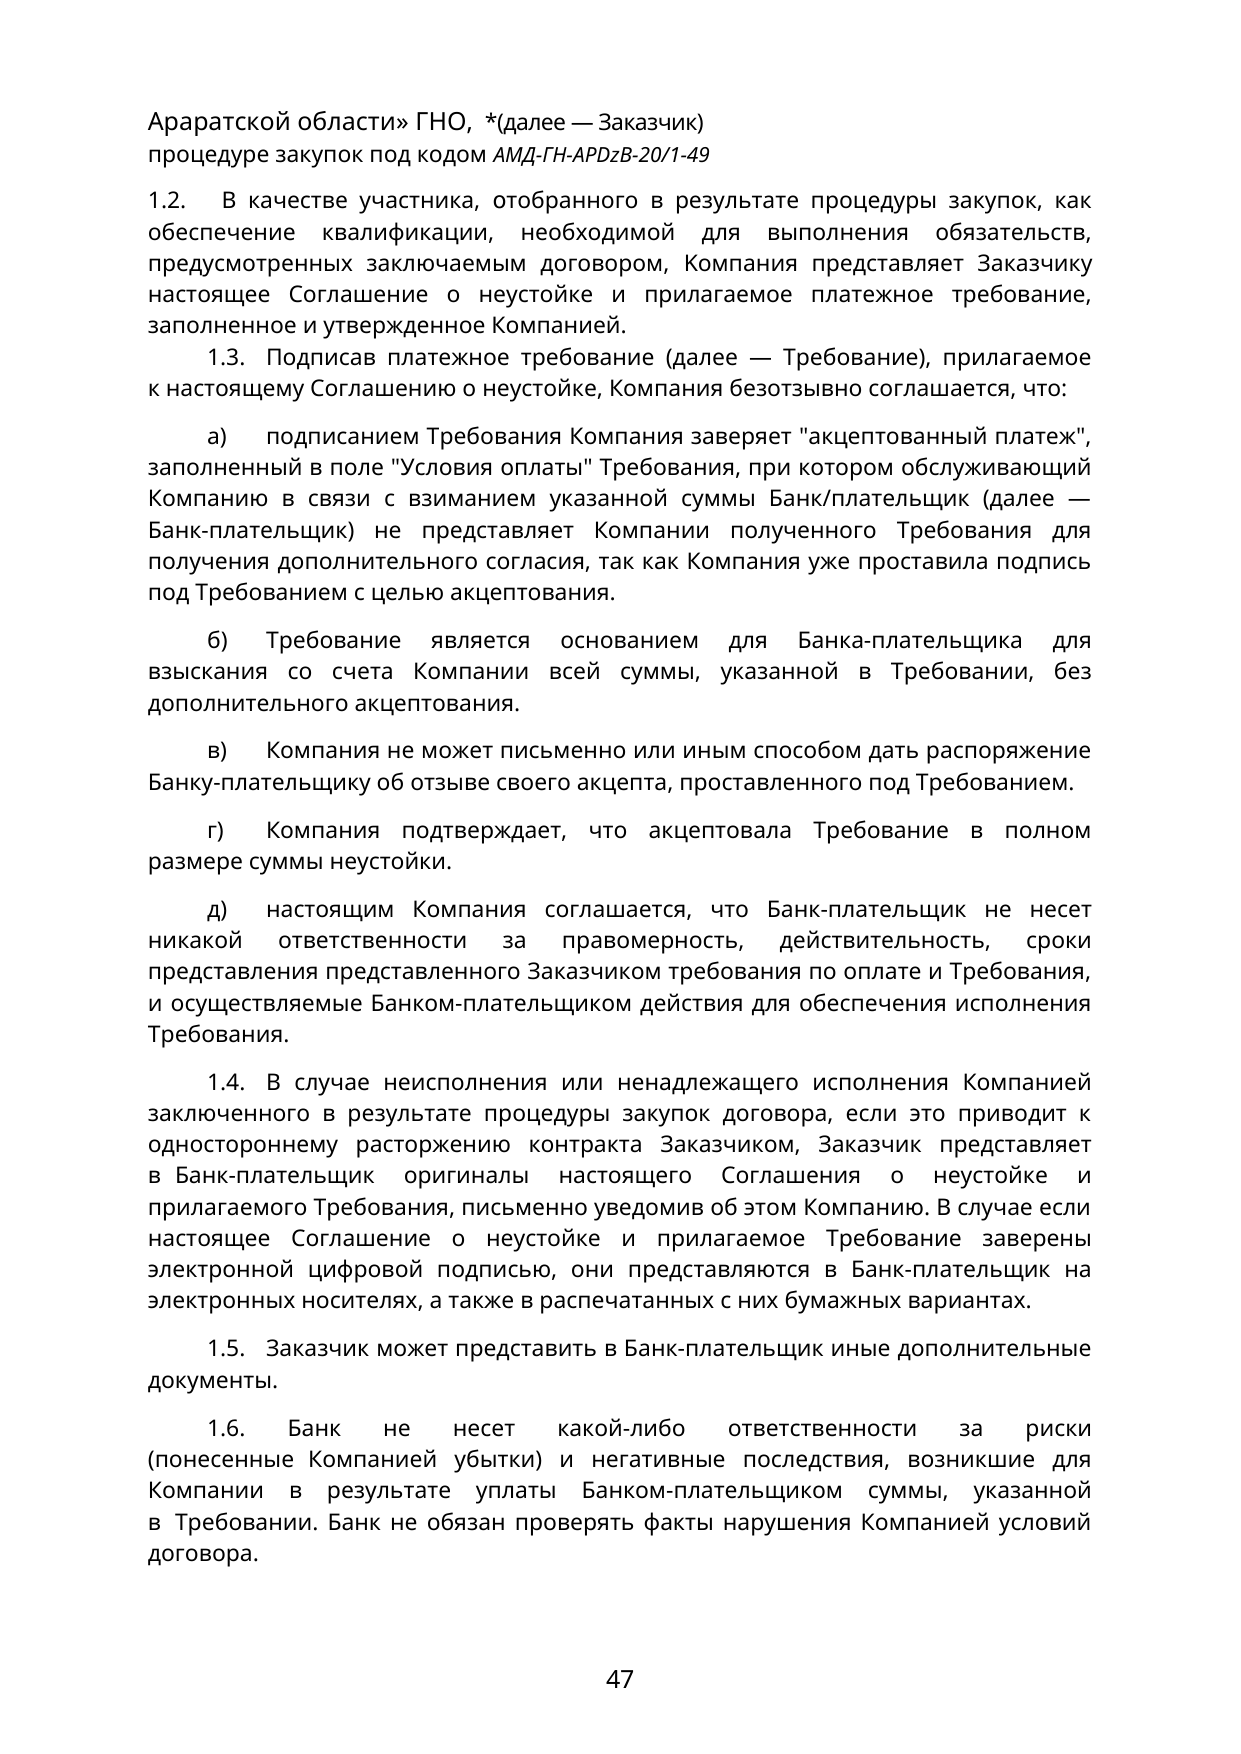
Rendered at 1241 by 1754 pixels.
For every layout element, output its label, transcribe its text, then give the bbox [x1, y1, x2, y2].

text а) подписанием Требования Компания заверяет "акцептованный платеж", заполненный в поле "Условия оплаты" Требования, при котором обслуживающий Компанию в связи с взиманием указанной суммы Банк/плательщик (далее — Банк-плательщик) не представляет Компании полученного Требования для получения дополнительного согласия, так как Компания уже проставила подпись под Требованием с целью акцептования. [148, 420, 1092, 607]
text г) Компания подтверждает, что акцептовала Требование в полном размере суммы неустойки. [148, 813, 1092, 876]
text 1.6. Банк не несет какой-либо ответственности за риски (понесенные Компанией убытки) и негативные последствия, возникшие для Компании в результате уплаты Банком-плательщиком суммы, указанной в Требовании. Банк не обязан проверять факты нарушения Компанией условий договора. [148, 1412, 1092, 1568]
text в) Компания не может письменно или иным способом дать распоряжение Банку-плательщику об отзыве своего акцепта, проставленного под Требованием. [148, 734, 1092, 797]
text 1.4. В случае неисполнения или ненадлежащего исполнения Компанией заключенного в результате процедуры закупок договора, если это приводит к одностороннему расторжению контракта Заказчиком, Заказчик представляет в Банк-плательщик оригиналы настоящего Соглашения о неустойке и прилагаемого Требования, письменно уведомив об этом Компанию. В случае если настоящее Соглашение о неустойке и прилагаемое Требование заверены электронной цифровой подписью, они представляются в Банк-плательщик на электронных носителях, а также в распечатанных с них бумажных вариантах. [148, 1066, 1092, 1316]
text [148, 103, 1092, 137]
text 1.2. В качестве участника, օтобранного в результате процедуры закупок, как обеспечение квалификации, необходимой для выполнения обязательств, предусмотренных заключаемым договором, Kомпания представляет Заказчику настоящее Соглашение о неустойке и прилагаемое платежное требование, заполненное и утвержденное Компанией. [148, 184, 1092, 341]
text б) Требование является основанием для Банка-плательщика для взыскания со счета Компании всей суммы, указанной в Требовании, без дополнительного акцептования. [148, 624, 1092, 718]
text процедуре закупок под кодом АМД-ГH-APDzB-20/1-49 [148, 137, 1092, 169]
text 1.3. Подписав платежное требование (далее — Требование), прилагаемое к настоящему Соглашению о неустойке, Компания безотзывно соглашается, что: [148, 341, 1092, 403]
text 1.5. Заказчик может представить в Банк-плательщик иные дополнительные документы. [148, 1332, 1092, 1395]
text д) настоящим Компания соглашается, что Банк-плательщик не несет никакой ответственности за правомерность, действительность, сроки представления представленного Заказчиком требования по оплате и Требования, и осуществляемые Банком-плательщиком действия для обеспечения исполнения Требования. [148, 893, 1092, 1049]
